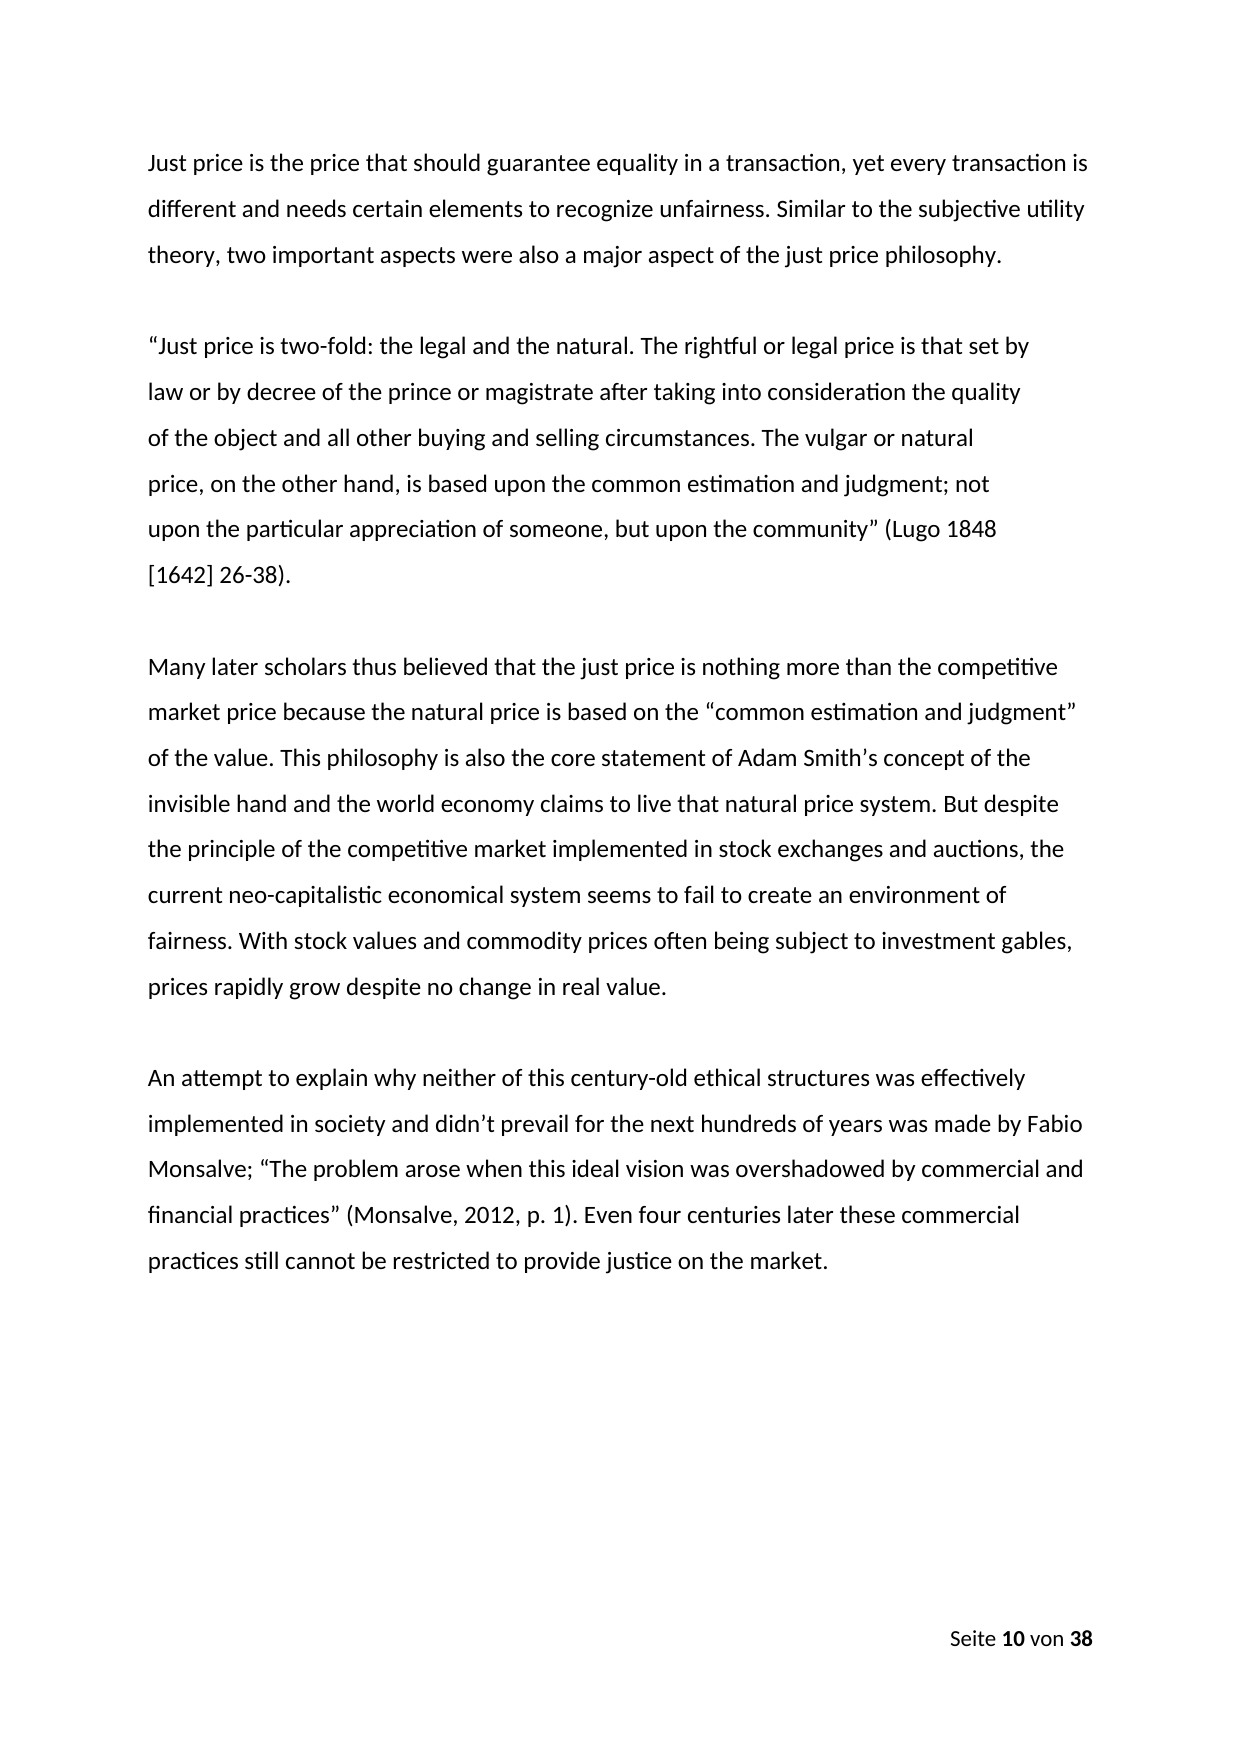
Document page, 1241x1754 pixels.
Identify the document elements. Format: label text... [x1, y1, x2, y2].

text upon the particular appreciation of someone, but upon the community” (Lugo 1848 [148, 513, 1093, 544]
text An attempt to explain why neither of this century-old ethical structures was effectively implemented in society and didn’t prevail for the next hundreds of years was made by Fabio Monsalve; “The problem arose when this ideal vision was overshadowed by commercial and ﬁnancial practices” (Monsalve, 2012, p. 1). Even four centuries later these commercial practices still cannot be restricted to provide justice on the market. [148, 1062, 1093, 1276]
text price, on the other hand, is based upon the common estimation and judgment; not [148, 468, 1093, 498]
text [1642] 26-38). [148, 559, 1093, 590]
text “Just price is two-fold: the legal and the natural. The rightful or legal price is that set by [148, 331, 1093, 361]
text of the object and all other buying and selling circumstances. The vulgar or natural [148, 422, 1093, 452]
text law or by decree of the prince or magistrate after taking into consideration the quality [148, 376, 1093, 407]
text Just price is the price that should guarantee equality in a transaction, yet every transaction is different and needs certain elements to recognize unfairness. Similar to the subjective utility theory, two important aspects were also a major aspect of the just price philosophy. [148, 148, 1093, 269]
text Many later scholars thus believed that the just price is nothing more than the competitive market price because the natural price is based on the “common estimation and judgment” of the value. This philosophy is also the core statement of Adam Smith’s concept of the invisible hand and the world economy claims to live that natural price system. But despite the principle of the competitive market implemented in stock exchanges and auctions, the current neo-capitalistic economical system seems to fail to create an environment of fairness. With stock values and commodity prices often being subject to investment gables, prices rapidly grow despite no change in real value. [148, 651, 1093, 1001]
